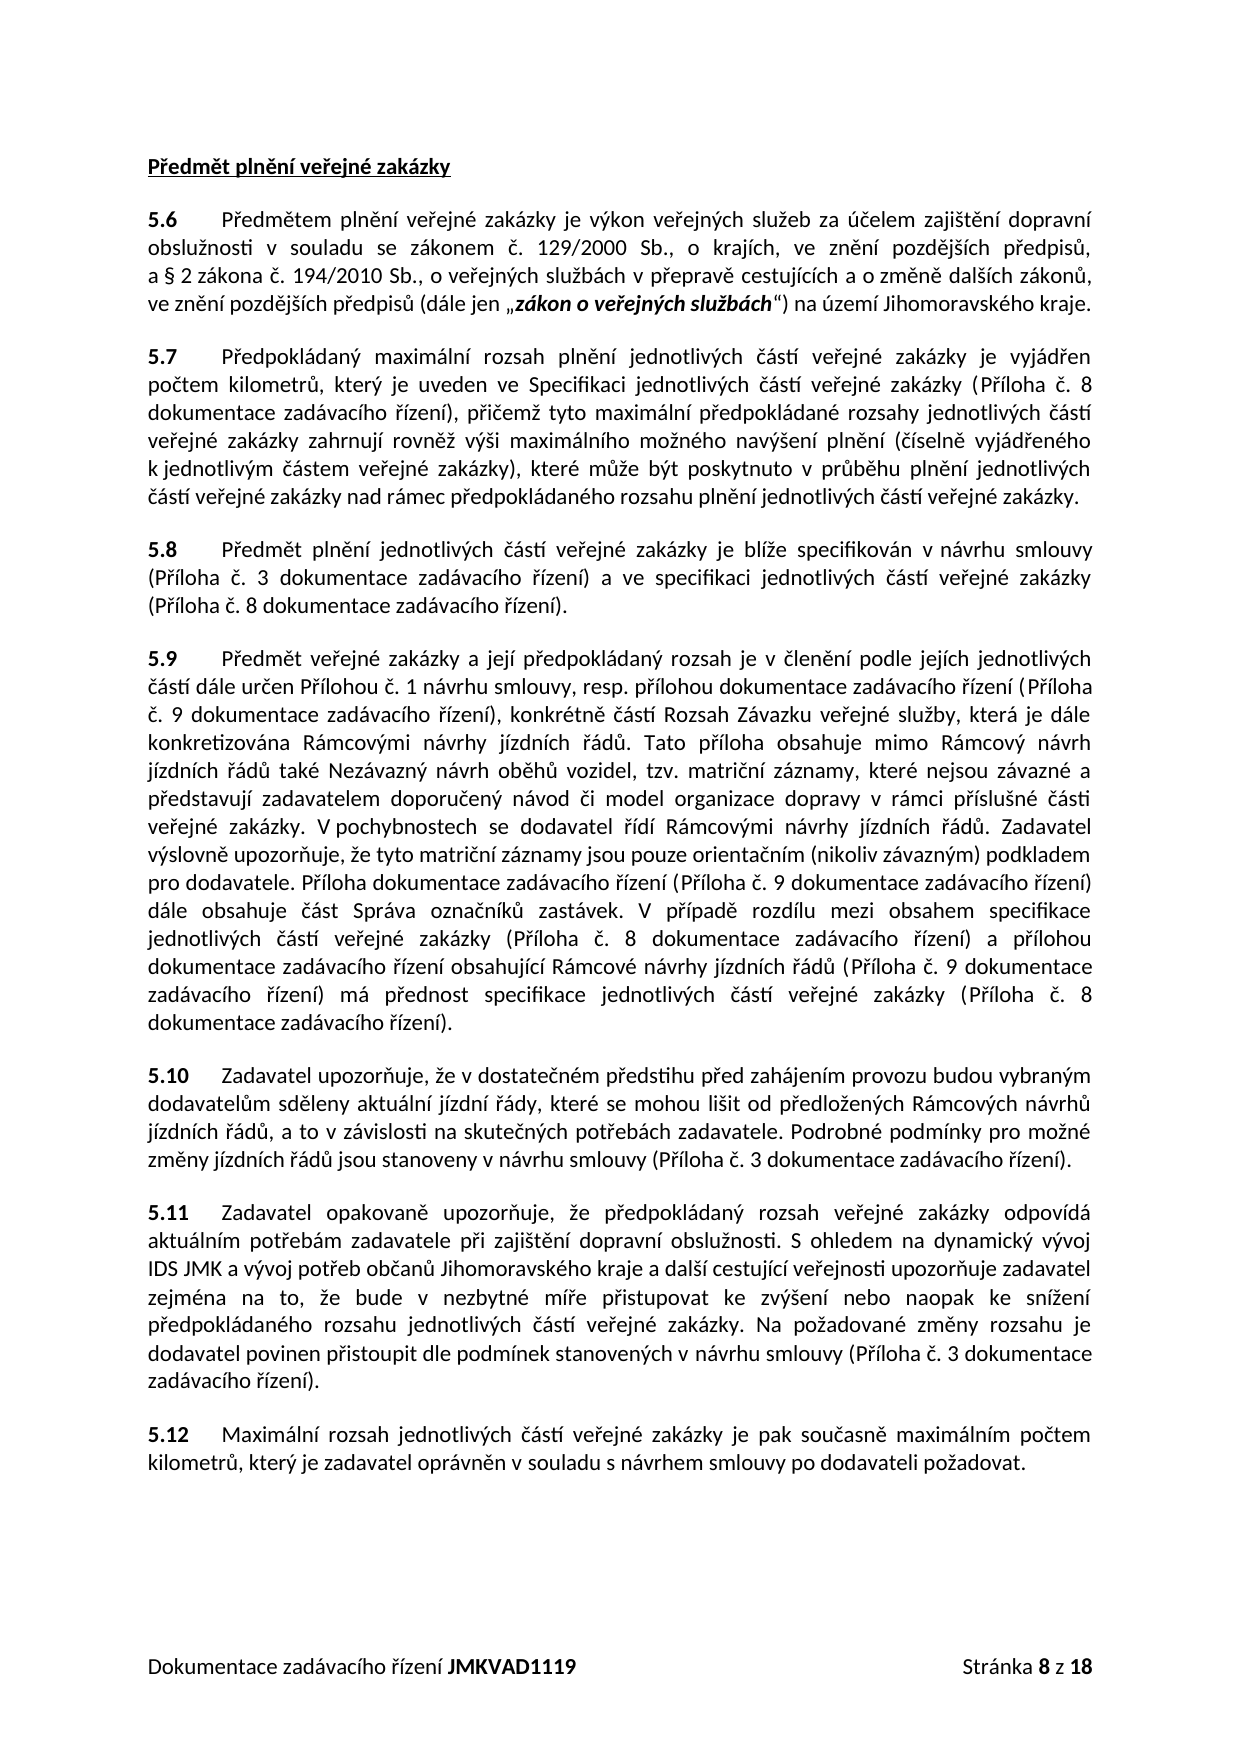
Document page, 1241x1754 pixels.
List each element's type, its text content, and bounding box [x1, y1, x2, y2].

text Předmětem plnění veřejné zakázky je výkon veřejných služeb za účelem zajištění dopravní obslužnosti v souladu se zákonem č. 129/2000 Sb., o krajích, ve znění pozdějších předpisů, a § 2 zákona č. 194/2010 Sb., o veřejných službách v přepravě cestujících a o změně dalších zákonů, ve znění pozdějších předpisů (dále jen „zákon o veřejných službách“) na území Jihomoravského kraje. [148, 205, 1093, 317]
text Předmět veřejné zakázky a její předpokládaný rozsah je v členění podle jejích jednotlivých částí dále určen Přílohou č. 1 návrhu smlouvy, resp. přílohou dokumentace zadávacího řízení (Příloha č. 9 dokumentace zadávacího řízení), konkrétně částí Rozsah Závazku veřejné služby, která je dále konkretizována Rámcovými návrhy jízdních řádů. Tato příloha obsahuje mimo Rámcový návrh jízdních řádů také Nezávazný návrh oběhů vozidel, tzv. matriční záznamy, které nejsou závazné a představují zadavatelem doporučený návod či model organizace dopravy v rámci příslušné části veřejné zakázky. V pochybnostech se dodavatel řídí Rámcovými návrhy jízdních řádů. Zadavatel výslovně upozorňuje, že tyto matriční záznamy jsou pouze orientačním (nikoliv závazným) podkladem pro dodavatele. Příloha dokumentace zadávacího řízení (Příloha č. 9 dokumentace zadávacího řízení) dále obsahuje část Správa označníků zastávek. V případě rozdílu mezi obsahem specifikace jednotlivých částí veřejné zakázky (Příloha č. 8 dokumentace zadávacího řízení) a přílohou dokumentace zadávacího řízení obsahující Rámcové návrhy jízdních řádů (Příloha č. 9 dokumentace zadávacího řízení) má přednost specifikace jednotlivých částí veřejné zakázky (Příloha č. 8 dokumentace zadávacího řízení). [148, 644, 1093, 1036]
text Zadavatel upozorňuje, že v dostatečném předstihu před zahájením provozu budou vybraným dodavatelům sděleny aktuální jízdní řády, které se mohou lišit od předložených Rámcových návrhů jízdních řádů, a to v závislosti na skutečných potřebách zadavatele. Podrobné podmínky pro možné změny jízdních řádů jsou stanoveny v návrhu smlouvy (Příloha č. 3 dokumentace zadávacího řízení). [148, 1061, 1093, 1173]
text Zadavatel opakovaně upozorňuje, že předpokládaný rozsah veřejné zakázky odpovídá aktuálním potřebám zadavatele při zajištění dopravní obslužnosti. S ohledem na dynamický vývoj IDS JMK a vývoj potřeb občanů Jihomoravského kraje a další cestující veřejnosti upozorňuje zadavatel zejména na to, že bude v nezbytné míře přistupovat ke zvýšení nebo naopak ke snížení předpokládaného rozsahu jednotlivých částí veřejné zakázky. Na požadované změny rozsahu je dodavatel povinen přistoupit dle podmínek stanovených v návrhu smlouvy (Příloha č. 3 dokumentace zadávacího řízení). [148, 1198, 1093, 1395]
text Předmět plnění veřejné zakázky [148, 152, 1093, 180]
text Předmět plnění jednotlivých částí veřejné zakázky je blíže specifikován v návrhu smlouvy (Příloha č. 3 dokumentace zadávacího řízení) a ve specifikaci jednotlivých částí veřejné zakázky (Příloha č. 8 dokumentace zadávacího řízení). [148, 535, 1093, 619]
text Předpokládaný maximální rozsah plnění jednotlivých částí veřejné zakázky je vyjádřen počtem kilometrů, který je uveden ve Specifikaci jednotlivých částí veřejné zakázky (Příloha č. 8 dokumentace zadávacího řízení), přičemž tyto maximální předpokládané rozsahy jednotlivých částí veřejné zakázky zahrnují rovněž výši maximálního možného navýšení plnění (číselně vyjádřeného k jednotlivým částem veřejné zakázky), které může být poskytnuto v průběhu plnění jednotlivých částí veřejné zakázky nad rámec předpokládaného rozsahu plnění jednotlivých částí veřejné zakázky. [148, 342, 1093, 510]
text Maximální rozsah jednotlivých částí veřejné zakázky je pak současně maximálním počtem kilometrů, který je zadavatel oprávněn v souladu s návrhem smlouvy po dodavateli požadovat. [148, 1420, 1093, 1476]
